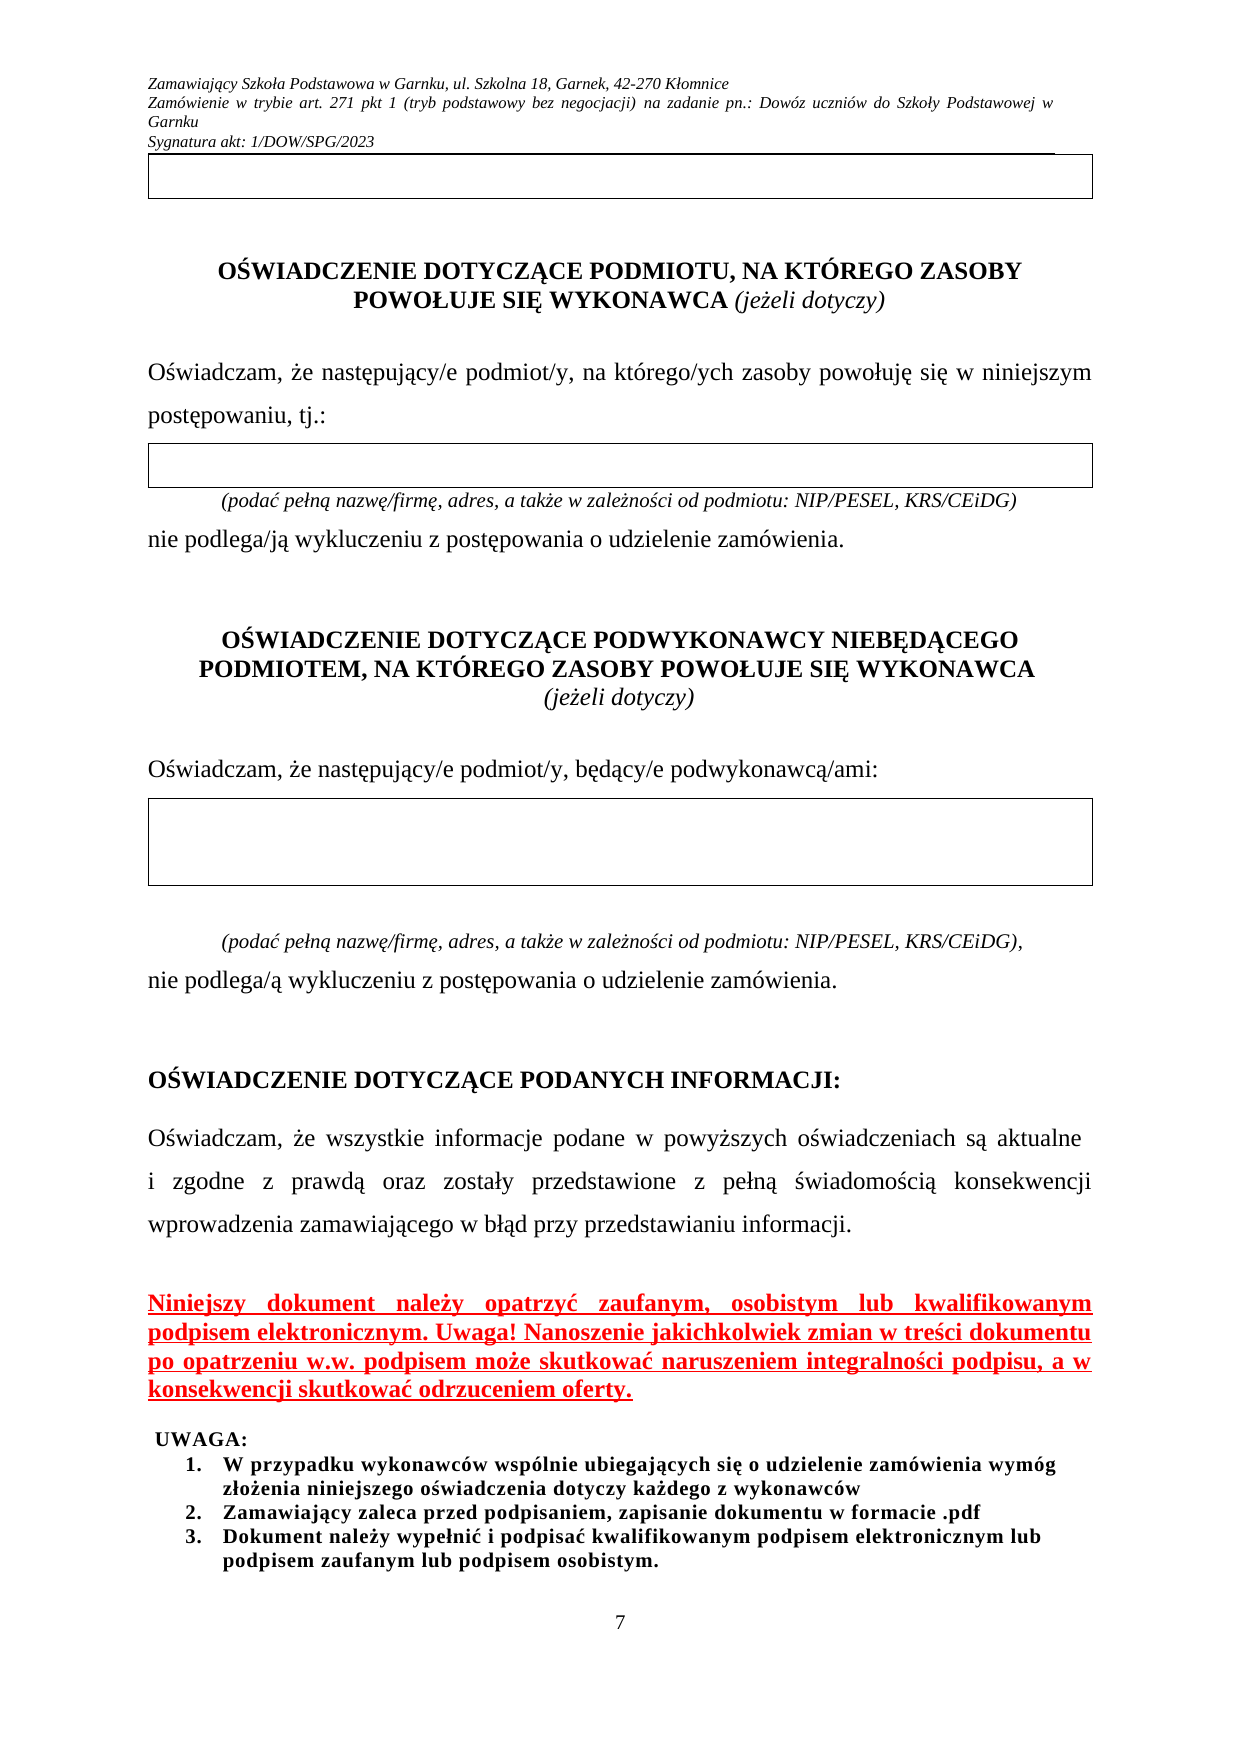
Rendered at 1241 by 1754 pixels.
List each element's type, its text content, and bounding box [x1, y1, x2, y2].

text Niniejszy dokument należy opatrzyć zaufanym, osobistym lub kwalifikowanym podpisem elektronicznym. Uwaga! Nanoszenie jakichkolwiek zmian w treści dokumentu po opatrzeniu w.w. podpisem może skutkować naruszeniem integralności podpisu, a w konsekwencji skutkować odrzuceniem oferty. [147, 1314, 1093, 1403]
text OŚWIADCZENIE DOTYCZĄCE PODWYKONAWCY NIEBĘDĄCEGO PODMIOTEM, NA KTÓREGO ZASOBY POWOŁUJE SIĘ WYKONAWCA (jeżeli dotyczy) [148, 625, 1093, 711]
text UWAGA: [154, 1427, 1093, 1451]
text (podać pełną nazwę/firmę, adres, a także w zależności od podmiotu: NIP/PESEL, KRS/CEiDG) [148, 488, 1093, 512]
list Zamawiający zaleca przed podpisaniem, zapisanie dokumentu w formacie .pdf [185, 1499, 1093, 1524]
text nie podlega/ą wykluczeniu z postępowania o udzielenie zamówienia. [148, 965, 1093, 993]
list W przypadku wykonawców wspólnie ubiegających się o udzielenie zamówienia wymóg złożenia niniejszego oświadczenia dotyczy każdego z wykonawców [185, 1451, 1093, 1499]
text Oświadczam, że następujący/e podmiot/y, na którego/ych zasoby powołuję się w niniejszym postępowaniu, tj.: [148, 357, 1093, 429]
text Niniejszy dokument należy opatrzyć zaufanym, osobistym lub kwalifikowanym podpisem elektronicznym. Uwaga! Nanoszenie jakichkolwiek zmian w treści dokumentu po opatrzeniu w.w. podpisem może skutkować naruszeniem integralności podpisu, a w konsekwencji skutkować odrzuceniem oferty. [147, 1288, 1093, 1313]
table_header [149, 444, 1092, 487]
list Dokument należy wypełnić i podpisać kwalifikowanym podpisem elektronicznym lub podpisem zaufanym lub podpisem osobistym. [185, 1524, 1093, 1572]
text Oświadczam, że następujący/e podmiot/y, będący/e podwykonawcą/ami: [148, 754, 1093, 783]
text OŚWIADCZENIE DOTYCZĄCE PODANYCH INFORMACJI: [148, 1065, 1093, 1094]
text (podać pełną nazwę/firmę, adres, a także w zależności od podmiotu: NIP/PESEL, KRS/CEiDG), [221, 929, 1093, 953]
table_header [149, 799, 1092, 884]
text nie podlega/ją wykluczeniu z postępowania o udzielenie zamówienia. [148, 524, 1093, 553]
table_header [149, 155, 1092, 198]
text Oświadczam, że wszystkie informacje podane w powyższych oświadczeniach są aktualne i zgodne z prawdą oraz zostały przedstawione z pełną świadomością konsekwencji wprowadzenia zamawiającego w błąd przy przedstawianiu informacji. [148, 1123, 1093, 1238]
text OŚWIADCZENIE DOTYCZĄCE PODMIOTU, NA KTÓREGO ZASOBY POWOŁUJE SIĘ WYKONAWCA (jeżeli dotyczy) [148, 256, 1093, 314]
